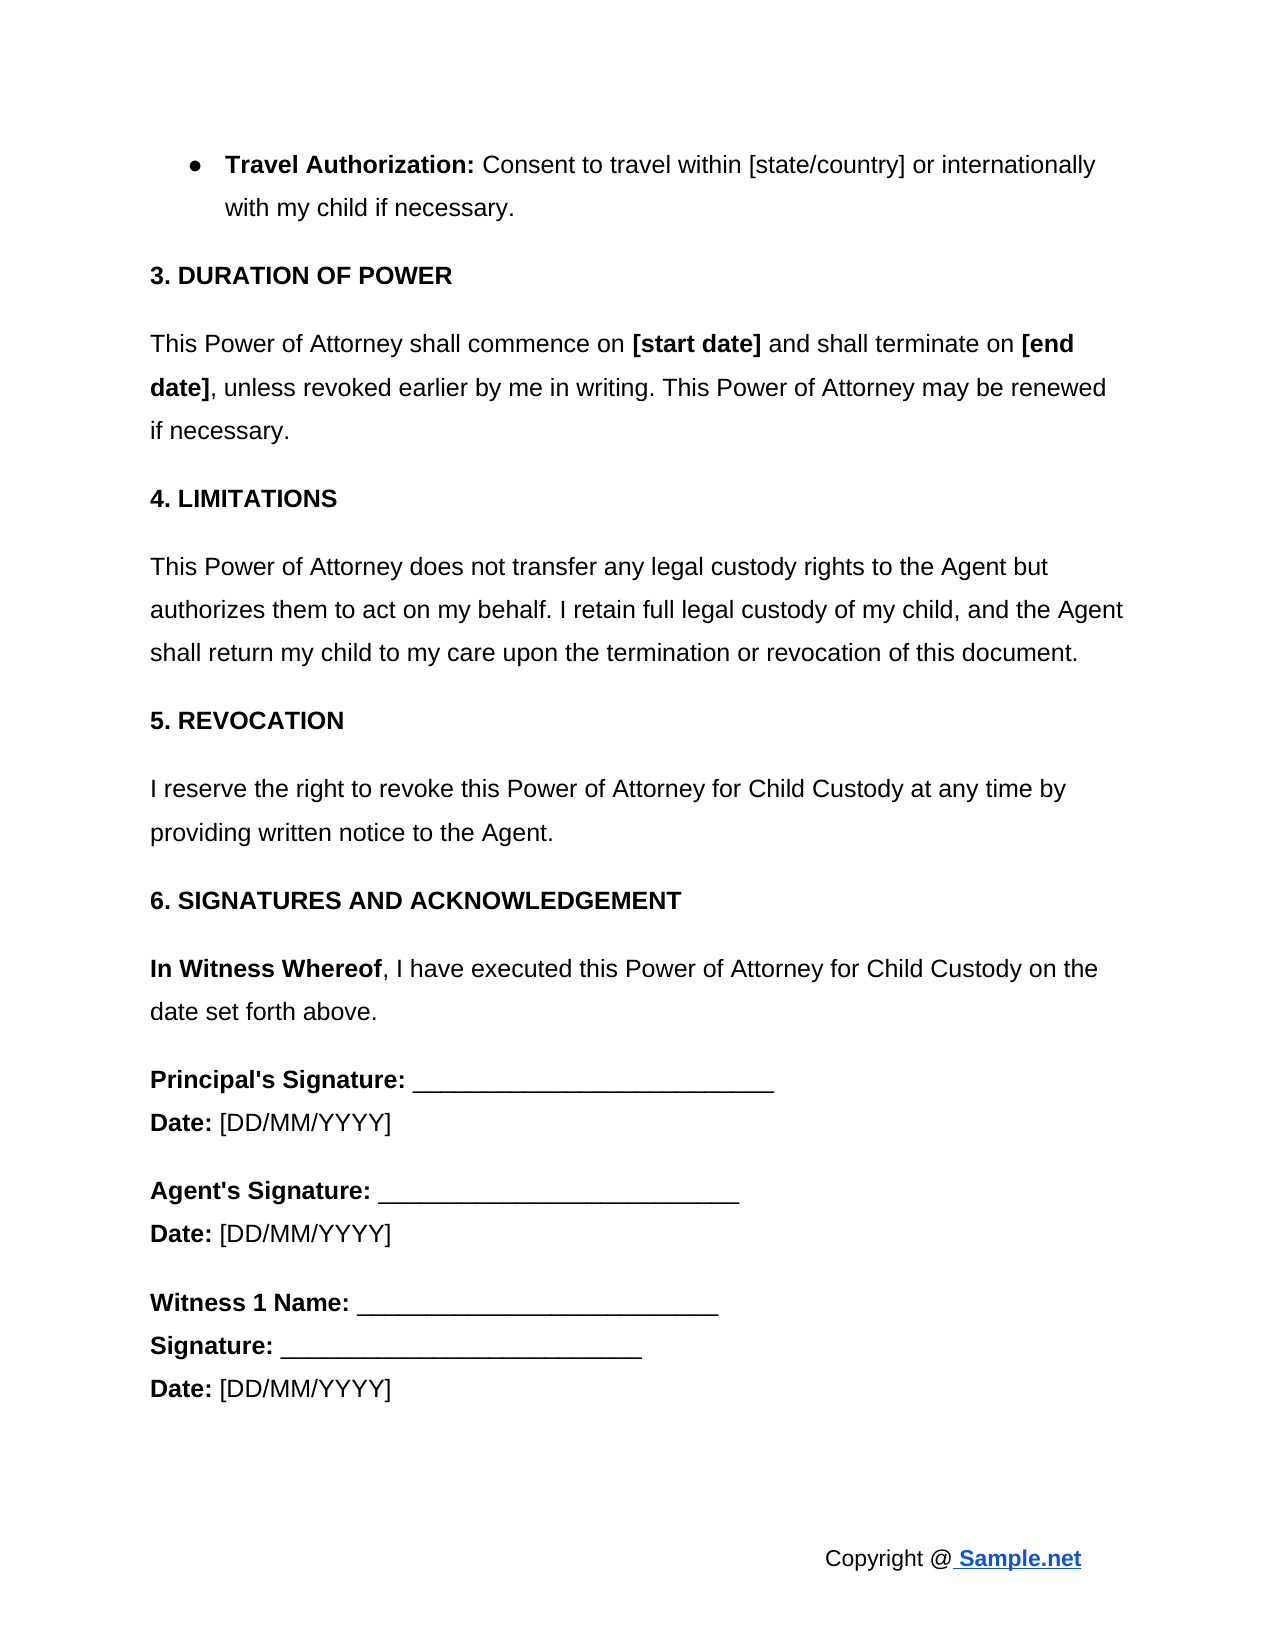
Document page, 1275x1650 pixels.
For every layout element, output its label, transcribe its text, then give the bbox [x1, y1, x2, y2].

text Witness 1 Name: __________________________ Signature: __________________________ Date: [DD/MM/YYYY] [150, 1287, 1125, 1402]
subtitle 5. REVOCATION [150, 706, 1125, 735]
text This Power of Attorney does not transfer any legal custody rights to the Agent but authorizes them to act on my behalf. I retain full legal custody of my child, and the Agent shall return my child to my care upon the termination or revocation of this document. [150, 552, 1125, 667]
text In Witness Whereof, I have executed this Power of Attorney for Child Custody on the date set forth above. [150, 954, 1125, 1026]
text This Power of Attorney shall commence on [start date] and shall terminate on [end date], unless revoked earlier by me in writing. This Power of Attorney may be renewed if necessary. [150, 329, 1125, 444]
text Agent's Signature: __________________________ Date: [DD/MM/YYYY] [150, 1176, 1125, 1248]
list Travel Authorization: Consent to travel within [state/country] or internationally with my child if necessary. [187, 150, 1125, 222]
text I reserve the right to revoke this Power of Attorney for Child Custody at any time by providing written notice to the Agent. [150, 774, 1125, 846]
text Principal's Signature: __________________________ Date: [DD/MM/YYYY] [150, 1065, 1125, 1137]
subtitle 6. SIGNATURES AND ACKNOWLEDGEMENT [150, 886, 1125, 914]
subtitle 3. DURATION OF POWER [150, 261, 1125, 290]
subtitle 4. LIMITATIONS [150, 484, 1125, 512]
